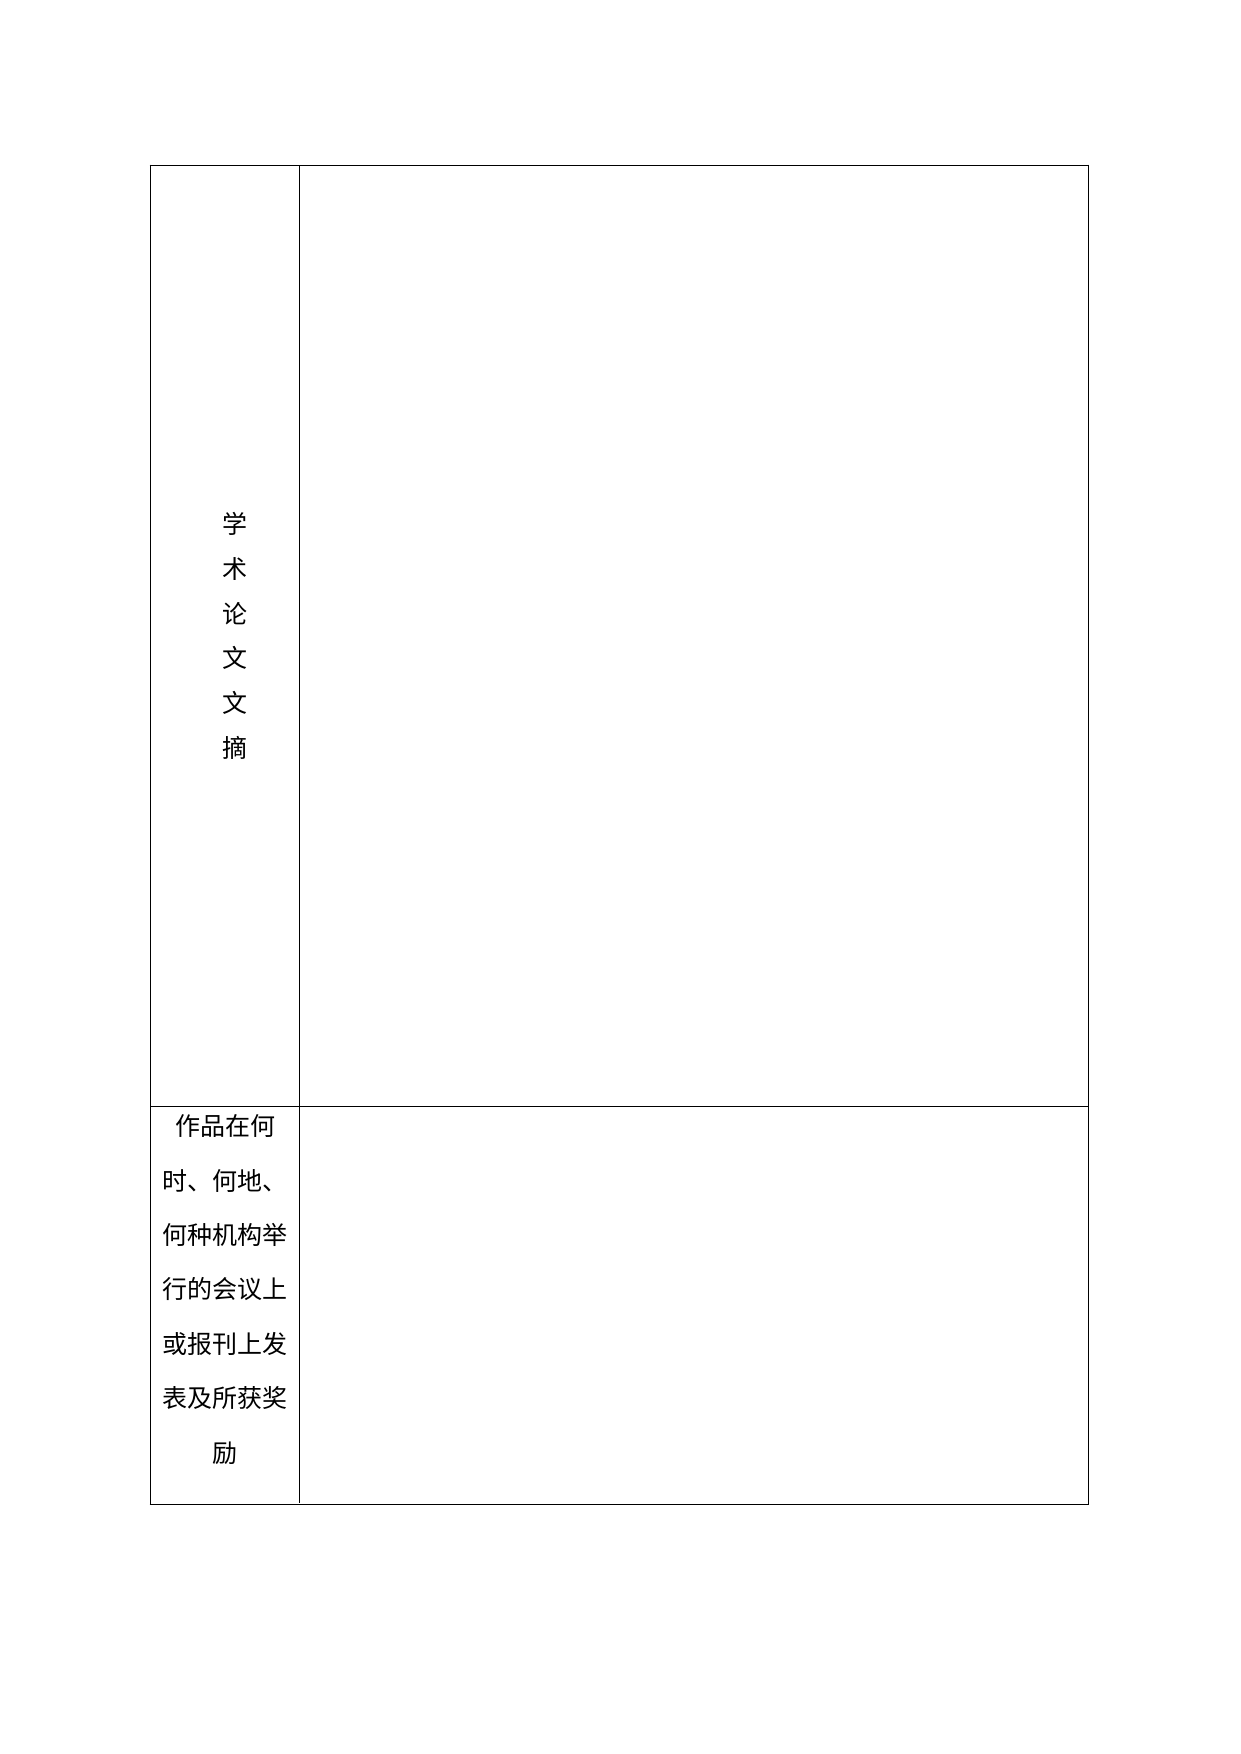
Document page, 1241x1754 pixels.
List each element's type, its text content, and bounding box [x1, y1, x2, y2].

table_cell [300, 166, 1088, 1106]
table_cell 学术论文文摘 [151, 166, 299, 1106]
table_cell 作品在何 时、何地、何种机构举行的会议上或报刊上发表及所获奖励 [151, 1107, 299, 1503]
table_cell [300, 1107, 1088, 1503]
